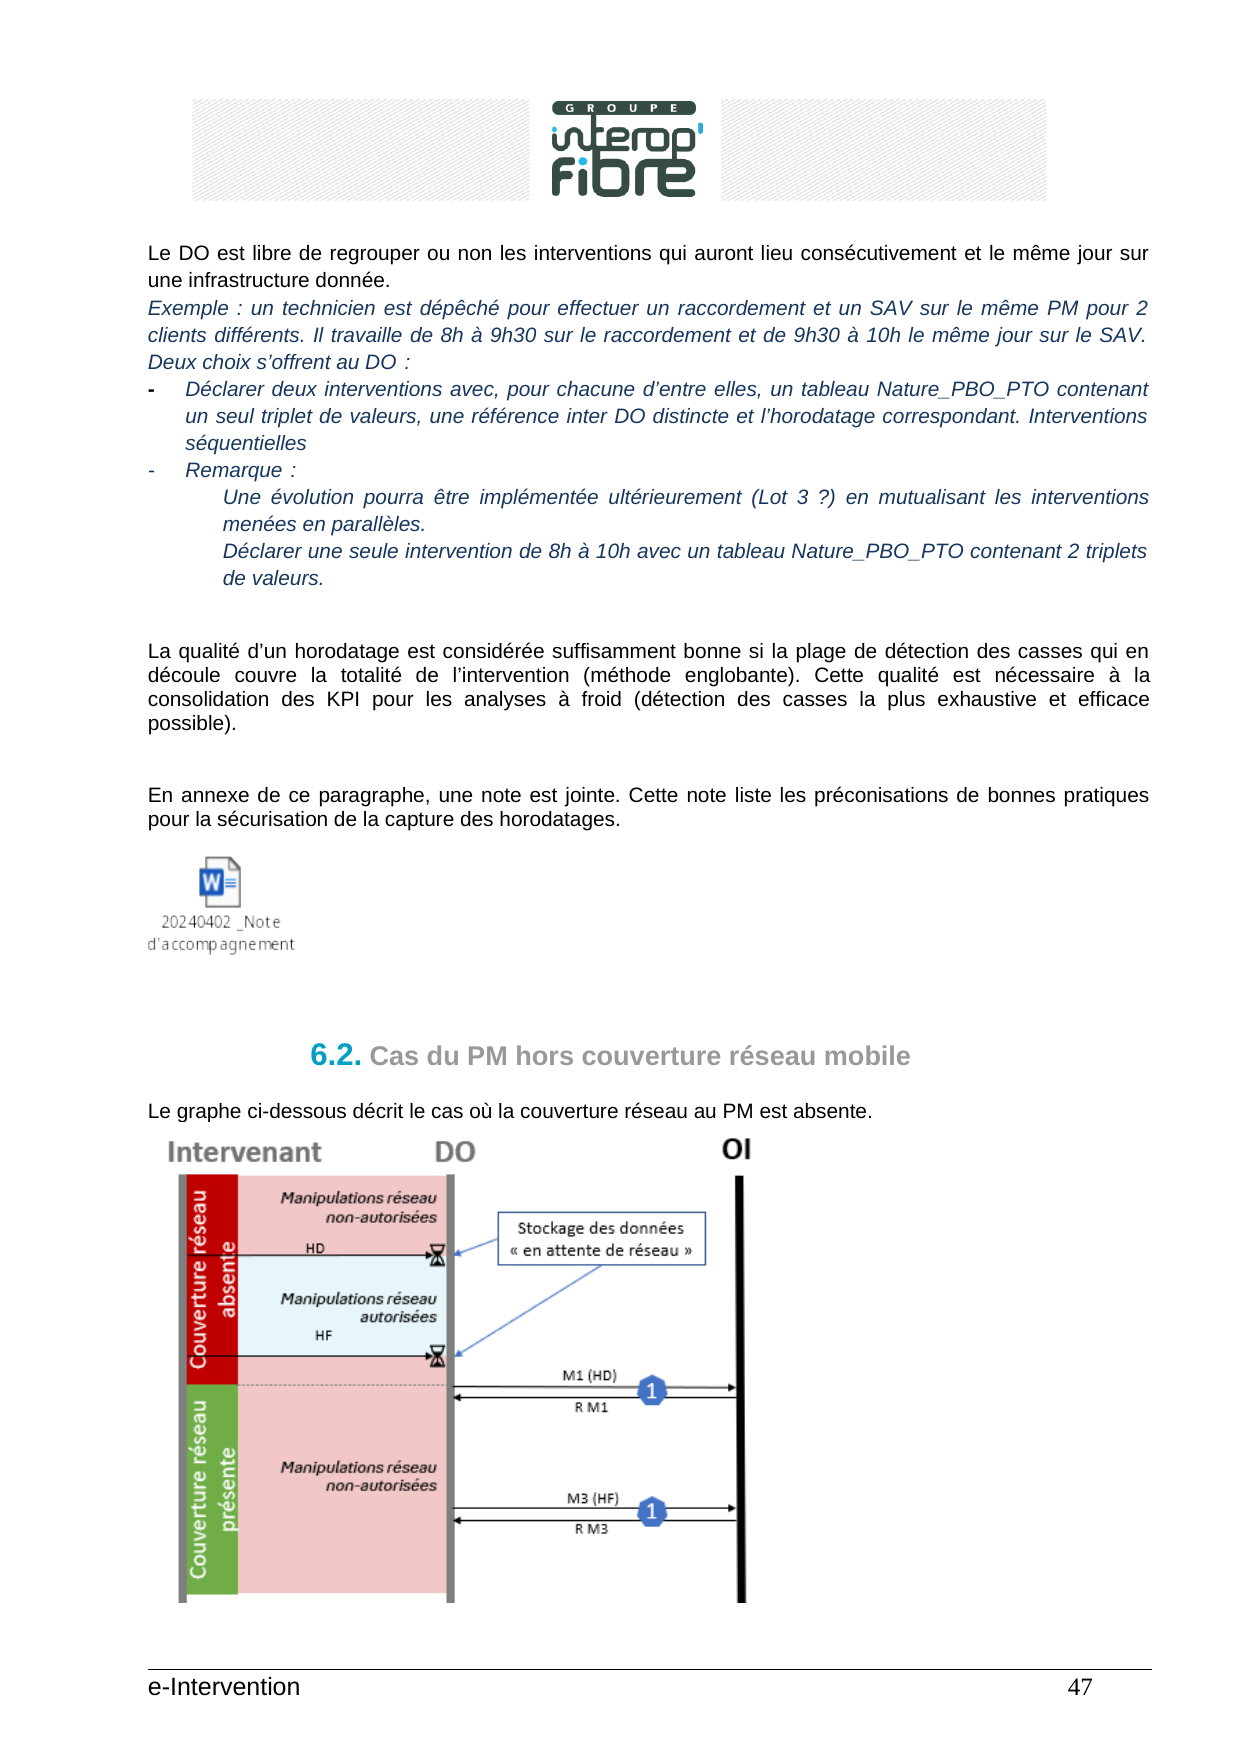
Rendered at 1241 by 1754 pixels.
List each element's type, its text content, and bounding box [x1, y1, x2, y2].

text Exemple : un technicien est dépêché pour effectuer un raccordement et un SAV sur le même PM pour 2 clients différents. Il travaille de 8h à 9h30 sur le raccordement et de 9h30 à 10h le même jour sur le SAV. Deux choix s’offrent au DO : [148, 293, 1152, 374]
text La qualité d’un horodatage est considérée suffisamment bonne si la plage de détection des casses qui en découle couvre la totalité de l’intervention (méthode englobante). Cette qualité est nécessaire à la consolidation des KPI pour les analyses à froid (détection des casses la plus exhaustive et efficace possible). [148, 639, 1152, 735]
picture [147, 59, 1091, 239]
list Remarque : [148, 456, 1152, 483]
text Le DO est libre de regrouper ou non les interventions qui auront lieu consécutivement et le même jour sur une infrastructure donnée. [148, 239, 1152, 293]
text Le graphe ci-dessous décrit le cas où la couverture réseau au PM est absente. [148, 1099, 1152, 1123]
text Cas du PM hors couverture réseau mobile [310, 1035, 1152, 1073]
text Déclarer une seule intervention de 8h à 10h avec un tableau Nature_PBO_PTO contenant 2 triplets de valeurs. [223, 537, 1152, 591]
picture [147, 1122, 814, 1603]
text En annexe de ce paragraphe, une note est jointe. Cette note liste les préconisations de bonnes pratiques pour la sécurisation de la capture des horodatages. [148, 783, 1152, 831]
list Déclarer deux interventions avec, pour chacune d’entre elles, un tableau Nature_PBO_PTO contenant un seul triplet de valeurs, une référence inter DO distincte et l’horodatage correspondant. Interventions séquentielles [148, 374, 1152, 456]
text Une évolution pourra être implémentée ultérieurement (Lot 3 ?) en mutualisant les interventions menées en parallèles. [223, 483, 1152, 537]
